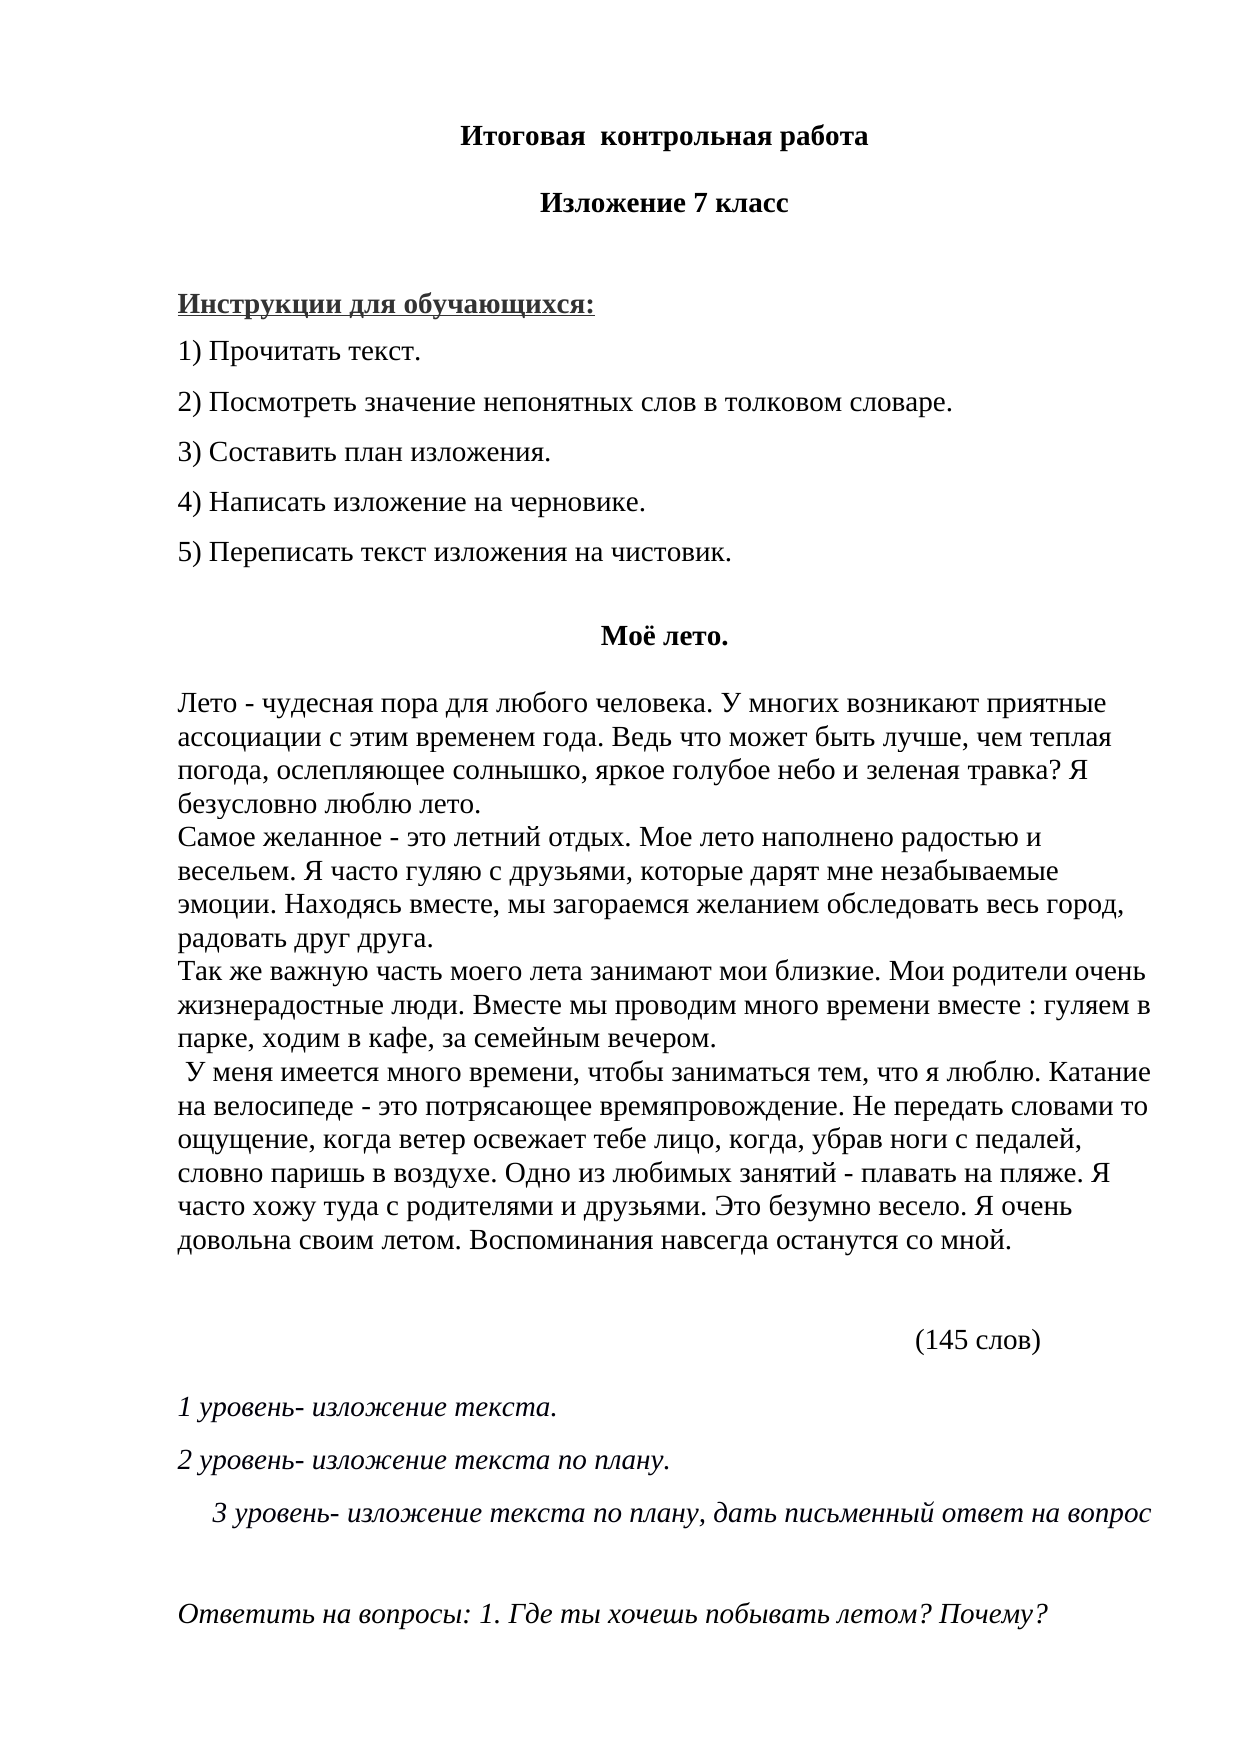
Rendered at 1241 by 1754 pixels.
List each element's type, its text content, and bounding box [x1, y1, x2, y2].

text 3) Составить план изложения. [177, 434, 1152, 467]
text Моё лето. [177, 618, 1152, 652]
text 5) Переписать текст изложения на чистовик. [177, 534, 1152, 568]
text 1 уровень- изложение текста. [177, 1389, 1152, 1423]
text Инструкции для обучающихся: [177, 286, 1152, 319]
text 4) Написать изложение на черновике. [177, 484, 1152, 518]
text Ответить на вопросы: 1. Где ты хочешь побывать летом? Почему? [177, 1596, 1152, 1629]
text Итоговая контрольная работа [177, 118, 1152, 152]
text Изложение 7 класс [177, 185, 1152, 219]
text 3 уровень- изложение текста по плану, дать письменный ответ на вопрос [177, 1495, 1152, 1529]
text Лето - чудесная пора для любого человека. У многих возникают приятные ассоциации с этим временем года. Ведь что может быть лучше, чем теплая погода, ослепляющее солнышко, яркое голубое небо и зеленая травка? Я безусловно люблю лето. Самое желанное - это летний отдых. Мое лето наполнено радостью и весельем. Я часто гуляю с друзьями, которые дарят мне незабываемые эмоции. Находясь вместе, мы загораемся желанием обследовать весь город, радовать друг друга. Так же важную часть моего лета занимают мои близкие. Мои родители очень жизнерадостные люди. Вместе мы проводим много времени вместе : гуляем в парке, ходим в кафе, за семейным вечером. У меня имеется много времени, чтобы заниматься тем, что я люблю. Катание на велосипеде - это потрясающее времяпровождение. Не передать словами то ощущение, когда ветер освежает тебе лицо, когда, убрав ноги с педалей, словно паришь в воздухе. Одно из любимых занятий - плавать на пляже. Я часто хожу туда с родителями и друзьями. Это безумно весело. Я очень довольна своим летом. Воспоминания навсегда останутся со мной. [177, 685, 1152, 1255]
text (145 слов) [177, 1322, 1152, 1356]
text 2) Посмотреть значение непонятных слов в толковом словаре. [177, 384, 1152, 417]
text 1) Прочитать текст. [177, 333, 1152, 367]
text 2 уровень- изложение текста по плану. [177, 1442, 1152, 1476]
